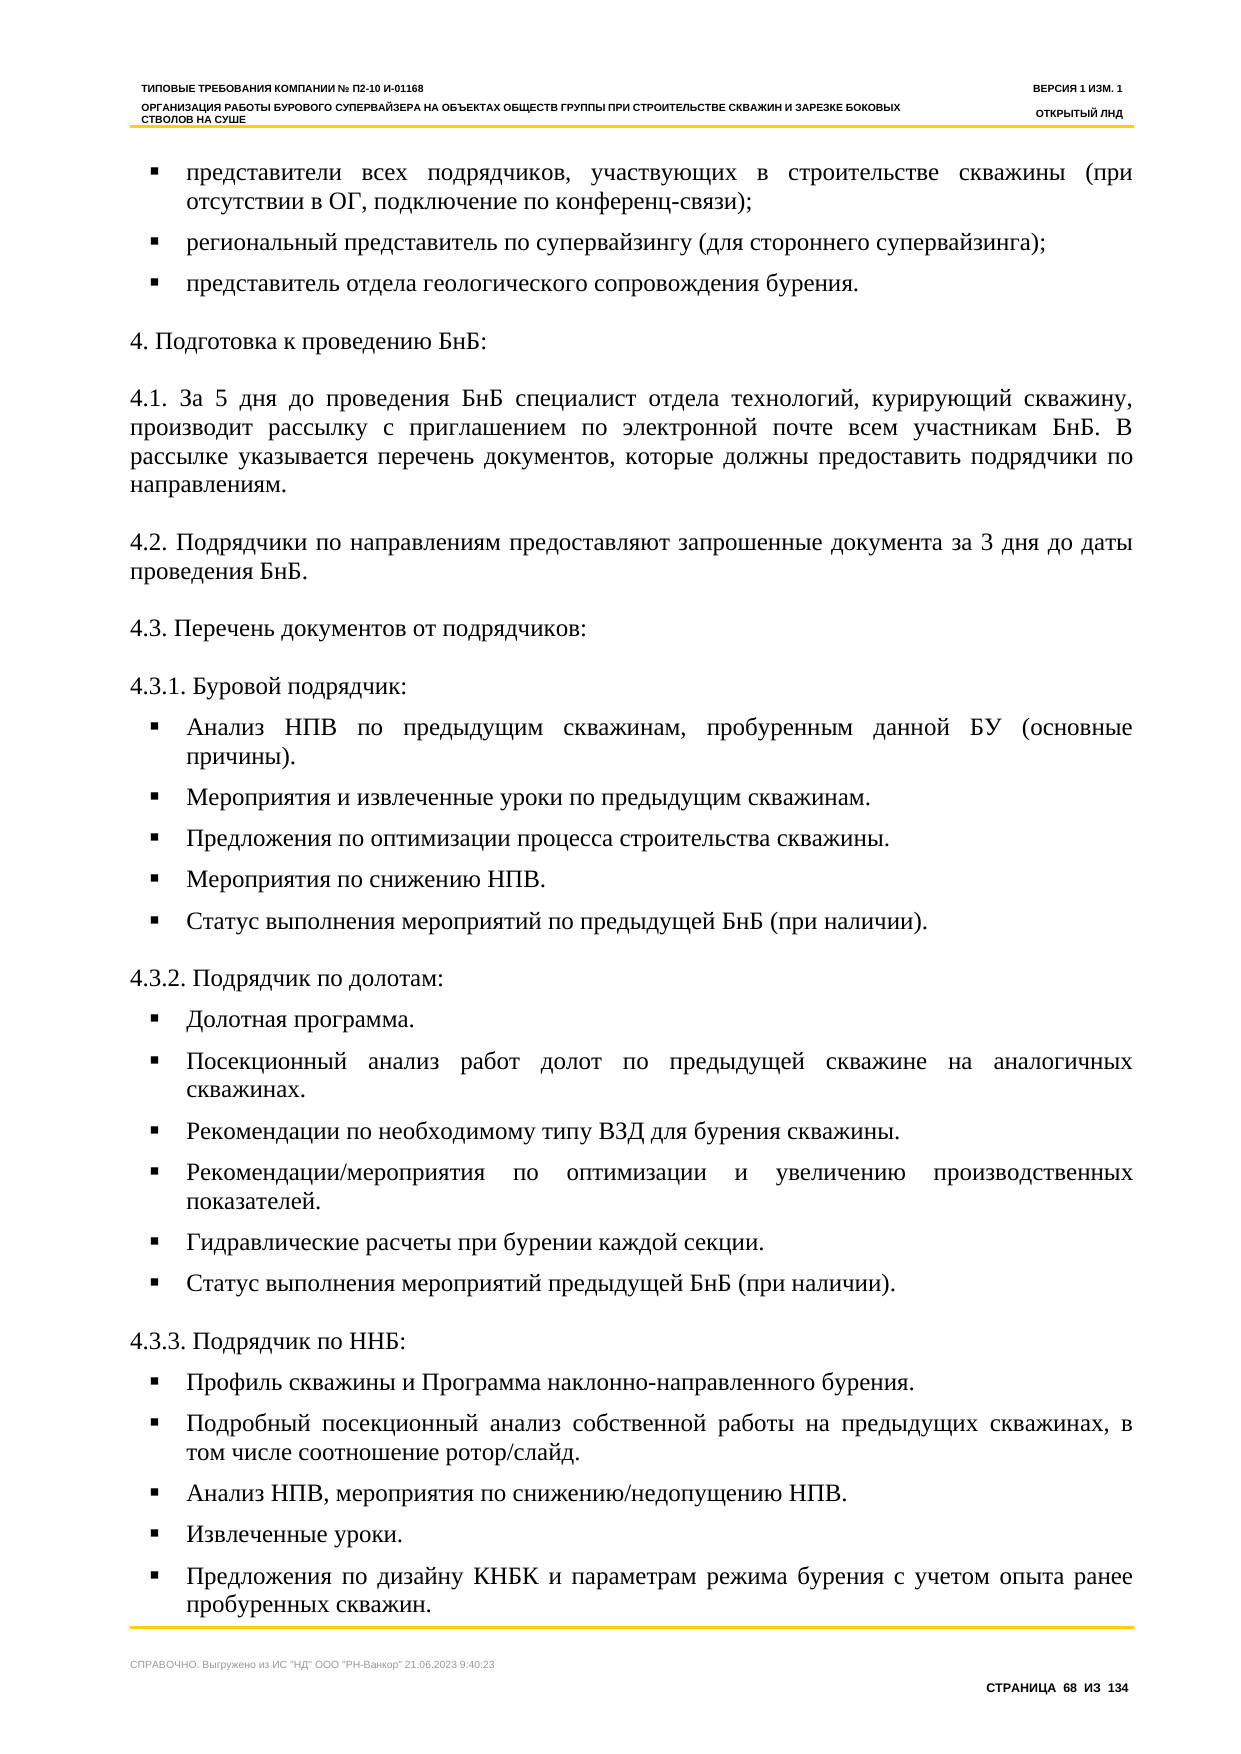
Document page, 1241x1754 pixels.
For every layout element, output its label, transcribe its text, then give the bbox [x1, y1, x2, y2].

text 4.3.1. Буровой подрядчик: [130, 671, 1134, 699]
list Долотная программа. [149, 1004, 1134, 1033]
text 4.3.2. Подрядчик по долотам: [130, 963, 1134, 992]
text 4.2. Подрядчики по направлениям предоставляют запрошенные документа за 3 дня до даты проведения БнБ. [130, 527, 1134, 584]
list Статус выполнения мероприятий по предыдущей БнБ (при наличии). [149, 906, 1134, 934]
list Мероприятия по снижению НПВ. [149, 864, 1134, 893]
list представители всех подрядчиков, участвующих в строительстве скважины (при отсутствии в ОГ, подключение по конференц-связи); [149, 157, 1134, 214]
list Гидравлические расчеты при бурении каждой секции. [149, 1227, 1134, 1256]
list Подробный посекционный анализ собственной работы на предыдущих скважинах, в том числе соотношение ротор/слайд. [149, 1408, 1134, 1466]
list Профиль скважины и Программа наклонно-направленного бурения. [149, 1367, 1134, 1396]
list Рекомендации/мероприятия по оптимизации и увеличению производственных показателей. [149, 1157, 1134, 1214]
list Предложения по оптимизации процесса строительства скважины. [149, 823, 1134, 852]
text 4.1. За 5 дня до проведения БнБ специалист отдела технологий, курирующий скважину, производит рассылку с приглашением по электронной почте всем участникам БнБ. В рассылке указывается перечень документов, которые должны предоставить подрядчики по направлениям. [130, 383, 1134, 498]
text 4.3.3. Подрядчик по ННБ: [130, 1326, 1134, 1354]
list Рекомендации по необходимому типу ВЗД для бурения скважины. [149, 1116, 1134, 1144]
text 4.3. Перечень документов от подрядчиков: [130, 613, 1134, 642]
list представитель отдела геологического сопровождения бурения. [149, 268, 1134, 297]
list Посекционный анализ работ долот по предыдущей скважине на аналогичных скважинах. [149, 1046, 1134, 1103]
list Извлеченные уроки. [149, 1519, 1134, 1548]
list региональный представитель по супервайзингу (для стороннего супервайзинга); [149, 227, 1134, 256]
list Мероприятия и извлеченные уроки по предыдущим скважинам. [149, 782, 1134, 811]
list Предложения по дизайну КНБК и параметрам режима бурения с учетом опыта ранее пробуренных скважин. [149, 1561, 1134, 1618]
list Анализ НПВ, мероприятия по снижению/недопущению НПВ. [149, 1478, 1134, 1507]
list Анализ НПВ по предыдущим скважинам, пробуренным данной БУ (основные причины). [149, 712, 1134, 769]
list Статус выполнения мероприятий предыдущей БнБ (при наличии). [149, 1268, 1134, 1297]
text 4. Подготовка к проведению БнБ: [130, 326, 1134, 354]
